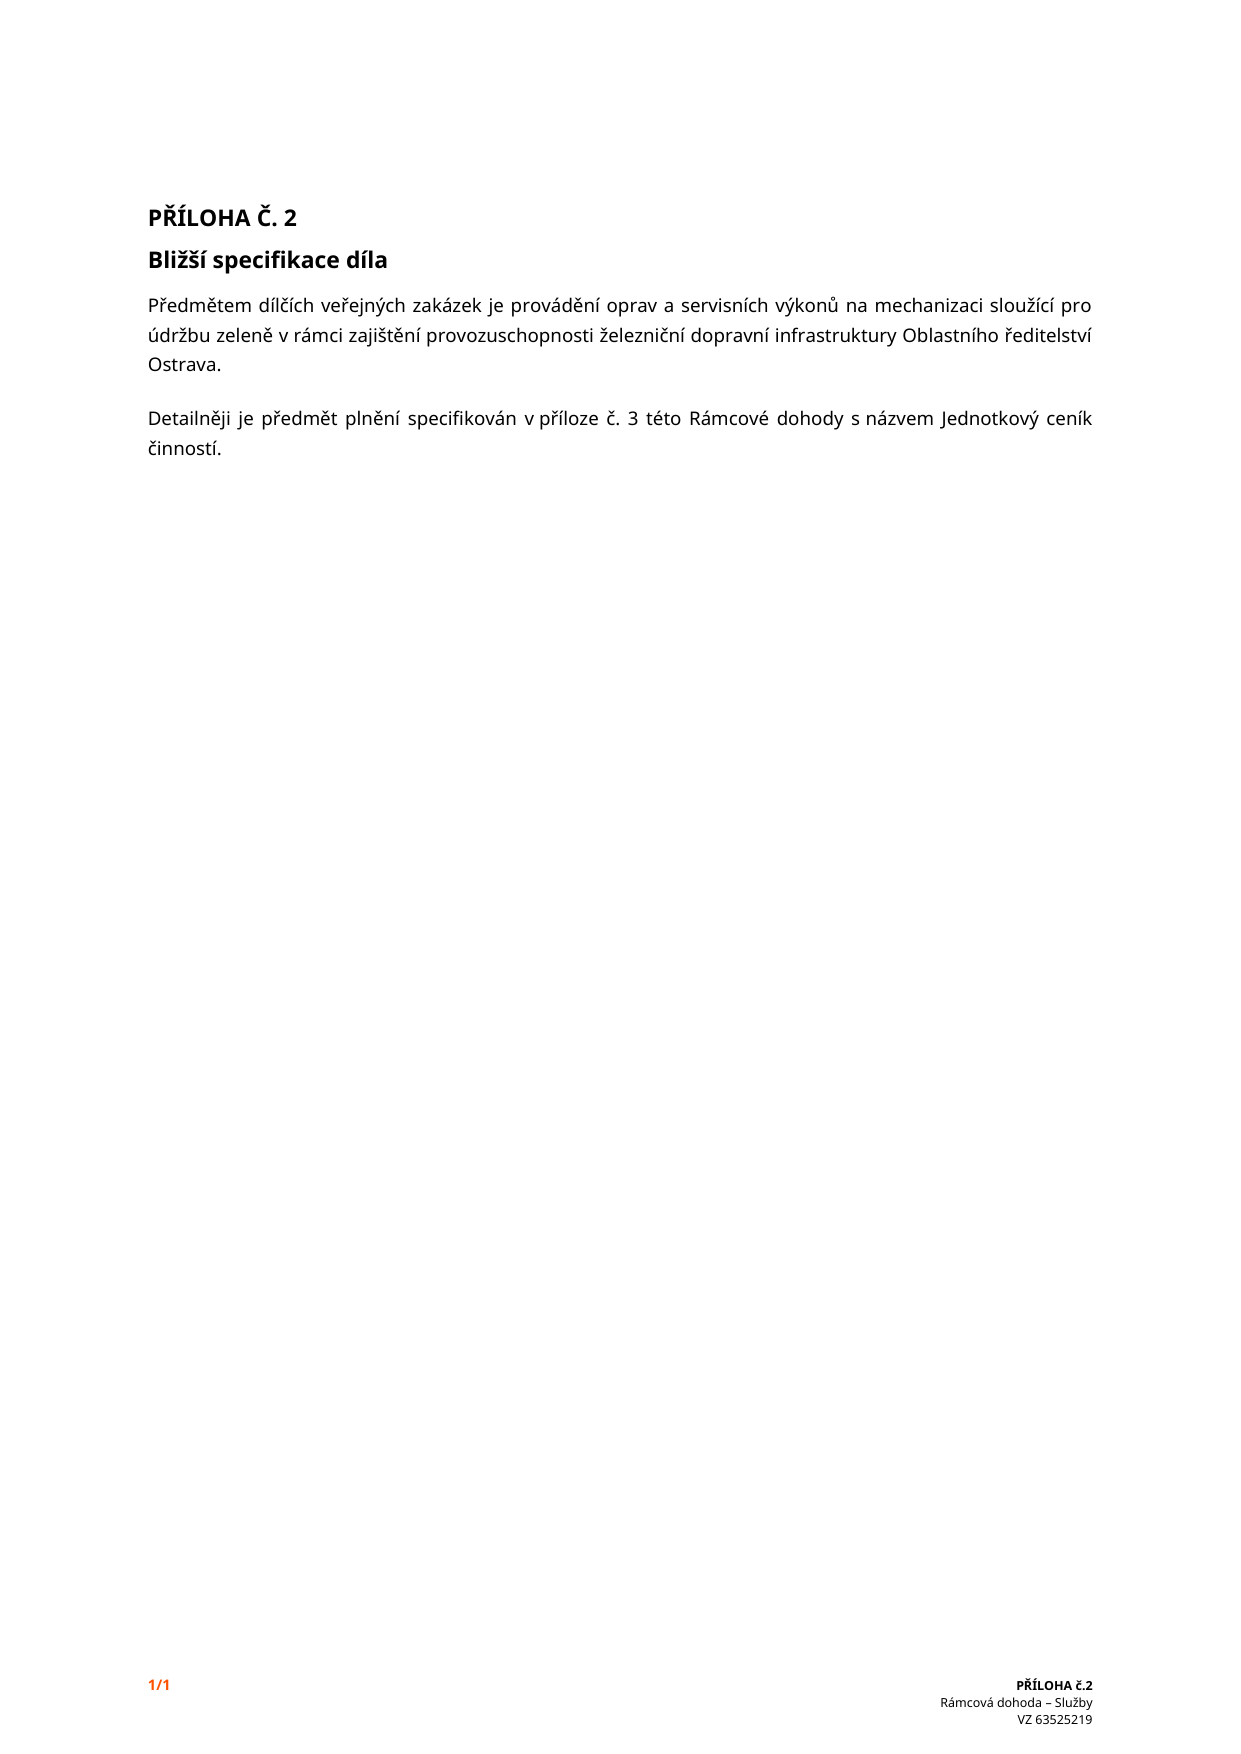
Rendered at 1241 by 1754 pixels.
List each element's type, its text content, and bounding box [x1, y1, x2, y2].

text Příloha č. 2 [148, 203, 1093, 232]
text Bližší specifikace díla [148, 244, 1093, 276]
text Předmětem dílčích veřejných zakázek je provádění oprav a servisních výkonů na mechanizaci sloužící pro údržbu zeleně v rámci zajištění provozuschopnosti železniční dopravní infrastruktury Oblastního ředitelství Ostrava. [148, 293, 1093, 377]
text Detailněji je předmět plnění specifikován v příloze č. 3 této Rámcové dohody s názvem Jednotkový ceník činností. [148, 406, 1093, 460]
